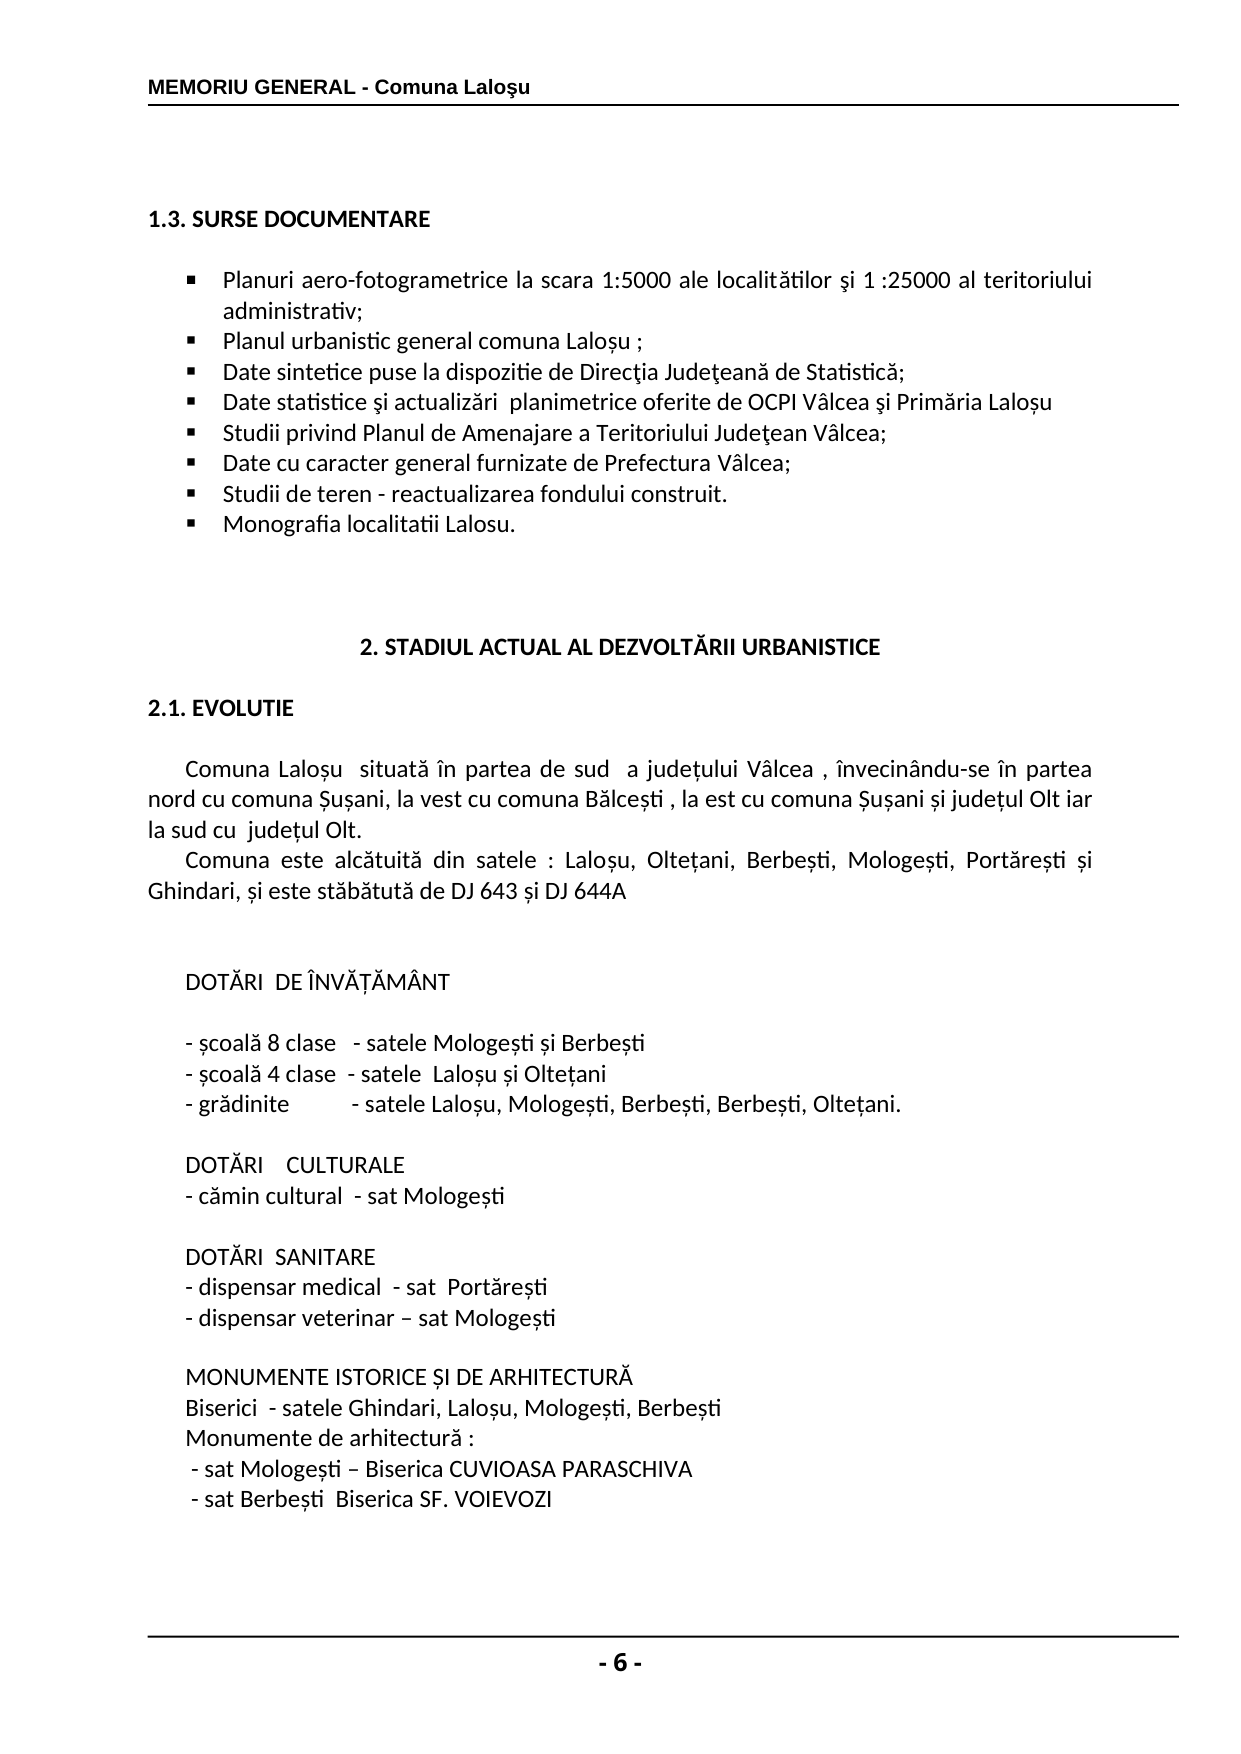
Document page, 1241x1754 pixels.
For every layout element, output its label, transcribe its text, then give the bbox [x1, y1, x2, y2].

text 1.3. SURSE DOCUMENTARE [148, 203, 1092, 234]
text 2.1. EVOLUTIE [148, 692, 1092, 722]
text DOTĂRI SANITARE [148, 1241, 1092, 1272]
list Date statistice şi actualizări planimetrice oferite de OCPI Vâlcea şi Primăria Laloșu [185, 386, 1092, 417]
text - sat Mologești – Biserica CUVIOASA PARASCHIVA [148, 1453, 1092, 1483]
list Monografia localitatii Lalosu. [185, 508, 1092, 539]
list Date cu caracter general furnizate de Prefectura Vâlcea; [185, 447, 1092, 478]
text - cămin cultural - sat Mologești [148, 1180, 1092, 1211]
text Monumente de arhitectură : [148, 1422, 1092, 1453]
text - școală 8 clase - satele Mologești și Berbești [148, 1027, 1092, 1058]
text - sat Berbești Biserica SF. VOIEVOZI [148, 1483, 1092, 1514]
text Comuna Laloșu situată în partea de sud a județului Vâlcea , învecinându-se în partea nord cu comuna Șușani, la vest cu comuna Bălcești , la est cu comuna Șușani și județul Olt iar la sud cu județul Olt. [148, 753, 1092, 844]
text - grădinite - satele Laloșu, Mologești, Berbești, Berbești, Oltețani. [148, 1088, 1092, 1119]
text - școală 4 clase - satele Laloșu și Oltețani [148, 1058, 1092, 1088]
text - dispensar veterinar – sat Mologești [148, 1302, 1092, 1333]
text Biserici - satele Ghindari, Laloșu, Mologești, Berbești [148, 1392, 1092, 1422]
text Comuna este alcătuită din satele : Laloșu, Oltețani, Berbești, Mologești, Portărești și Ghindari, și este stăbătută de DJ 643 și DJ 644A [148, 844, 1092, 905]
list Date sintetice puse la dispozitie de Direcţia Judeţeană de Statistică; [185, 356, 1092, 386]
text DOTĂRI CULTURALE [148, 1149, 1092, 1180]
text DOTĂRI DE ÎNVĂȚĂMÂNT [148, 966, 1092, 997]
list Studii privind Planul de Amenajare a Teritoriului Judeţean Vâlcea; [185, 417, 1092, 447]
list Planul urbanistic general comuna Laloșu ; [185, 325, 1092, 356]
text - dispensar medical - sat Portărești [148, 1272, 1092, 1302]
text MONUMENTE ISTORICE ȘI DE ARHITECTURĂ [148, 1361, 1092, 1392]
list Studii de teren - reactualizarea fondului construit. [185, 478, 1092, 508]
list Planuri aero-fotogrametrice la scara 1:5000 ale localitătilor şi 1 :25000 al teritoriului administrativ; [185, 264, 1092, 325]
text 2. STADIUL ACTUAL AL DEZVOLTĂRII URBANISTICE [148, 631, 1092, 661]
